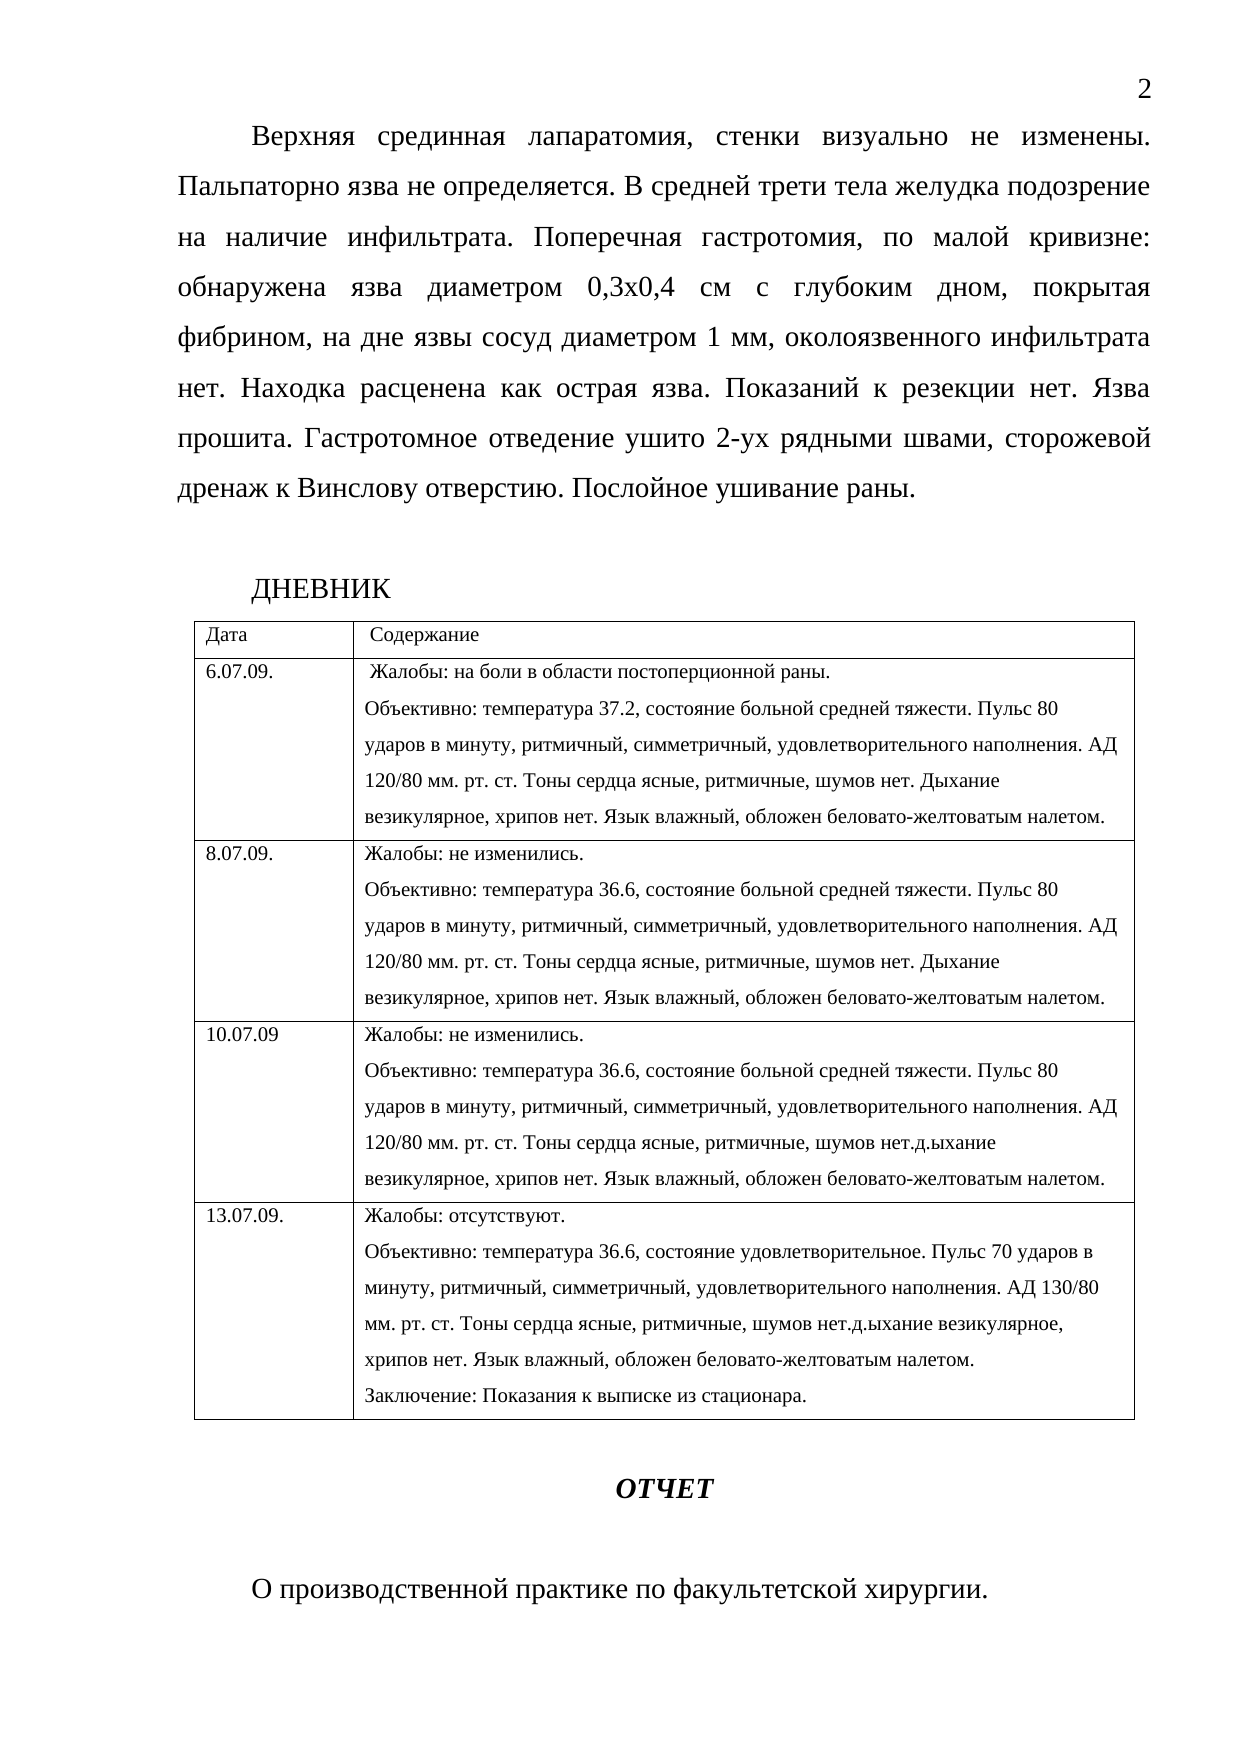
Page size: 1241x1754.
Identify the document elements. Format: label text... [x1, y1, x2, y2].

table_cell Жалобы: на боли в области постоперционной раны. Объективно: температура 37.2, состояние больной средней тяжести. Пульс 80 ударов в минуту, ритмичный, симметричный, удовлетворительного наполнения. АД 120/80 мм. рт. ст. Тоны сердца ясные, ритмичные, шумов нет. Дыхание везикулярное, хрипов нет. Язык влажный, обложен беловато-желтоватым налетом. [354, 659, 1134, 839]
text ДНЕВНИК [177, 571, 1152, 604]
table_cell Жалобы: не изменились. Объективно: температура 36.6, состояние больной средней тяжести. Пульс 80 ударов в минуту, ритмичный, симметричный, удовлетворительного наполнения. АД 120/80 мм. рт. ст. Тоны сердца ясные, ритмичные, шумов нет.д.ыхание везикулярное, хрипов нет. Язык влажный, обложен беловато-желтоватым налетом. [354, 1022, 1134, 1202]
table_cell 13.07.09. [195, 1203, 353, 1419]
table_cell 8.07.09. [195, 841, 353, 1021]
text Верхняя срединная лапаратомия, стенки визуально не изменены. Пальпаторно язва не определяется. В средней трети тела желудка подозрение на наличие инфильтрата. Поперечная гастротомия, по малой кривизне: обнаружена язва диаметром 0,3х0,4 см с глубоким дном, покрытая фибрином, на дне язвы сосуд диаметром 1 мм, околоязвенного инфильтрата нет. Находка расценена как острая язва. Показаний к резекции нет. Язва прошита. Гастротомное отведение ушито 2-ух рядными швами, сторожевой дренаж к Винслову отверстию. Послойное ушивание раны. [177, 118, 1152, 504]
table_header Дата [195, 622, 353, 658]
subtitle ОТЧЕТ [177, 1471, 1152, 1504]
table_cell 6.07.09. [195, 659, 353, 839]
table_cell Жалобы: отсутствуют. Объективно: температура 36.6, состояние удовлетворительное. Пульс 70 ударов в минуту, ритмичный, симметричный, удовлетворительного наполнения. АД 130/80 мм. рт. ст. Тоны сердца ясные, ритмичные, шумов нет.д.ыхание везикулярное, хрипов нет. Язык влажный, обложен беловато-желтоватым налетом. Заключение: Показания к выписке из стационара. [354, 1203, 1134, 1419]
table_header Содержание [354, 622, 1134, 658]
table_cell 10.07.09 [195, 1022, 353, 1202]
text О производственной практике по факультетской хирургии. [177, 1571, 1152, 1605]
table_cell Жалобы: не изменились. Объективно: температура 36.6, состояние больной средней тяжести. Пульс 80 ударов в минуту, ритмичный, симметричный, удовлетворительного наполнения. АД 120/80 мм. рт. ст. Тоны сердца ясные, ритмичные, шумов нет. Дыхание везикулярное, хрипов нет. Язык влажный, обложен беловато-желтоватым налетом. [354, 841, 1134, 1021]
